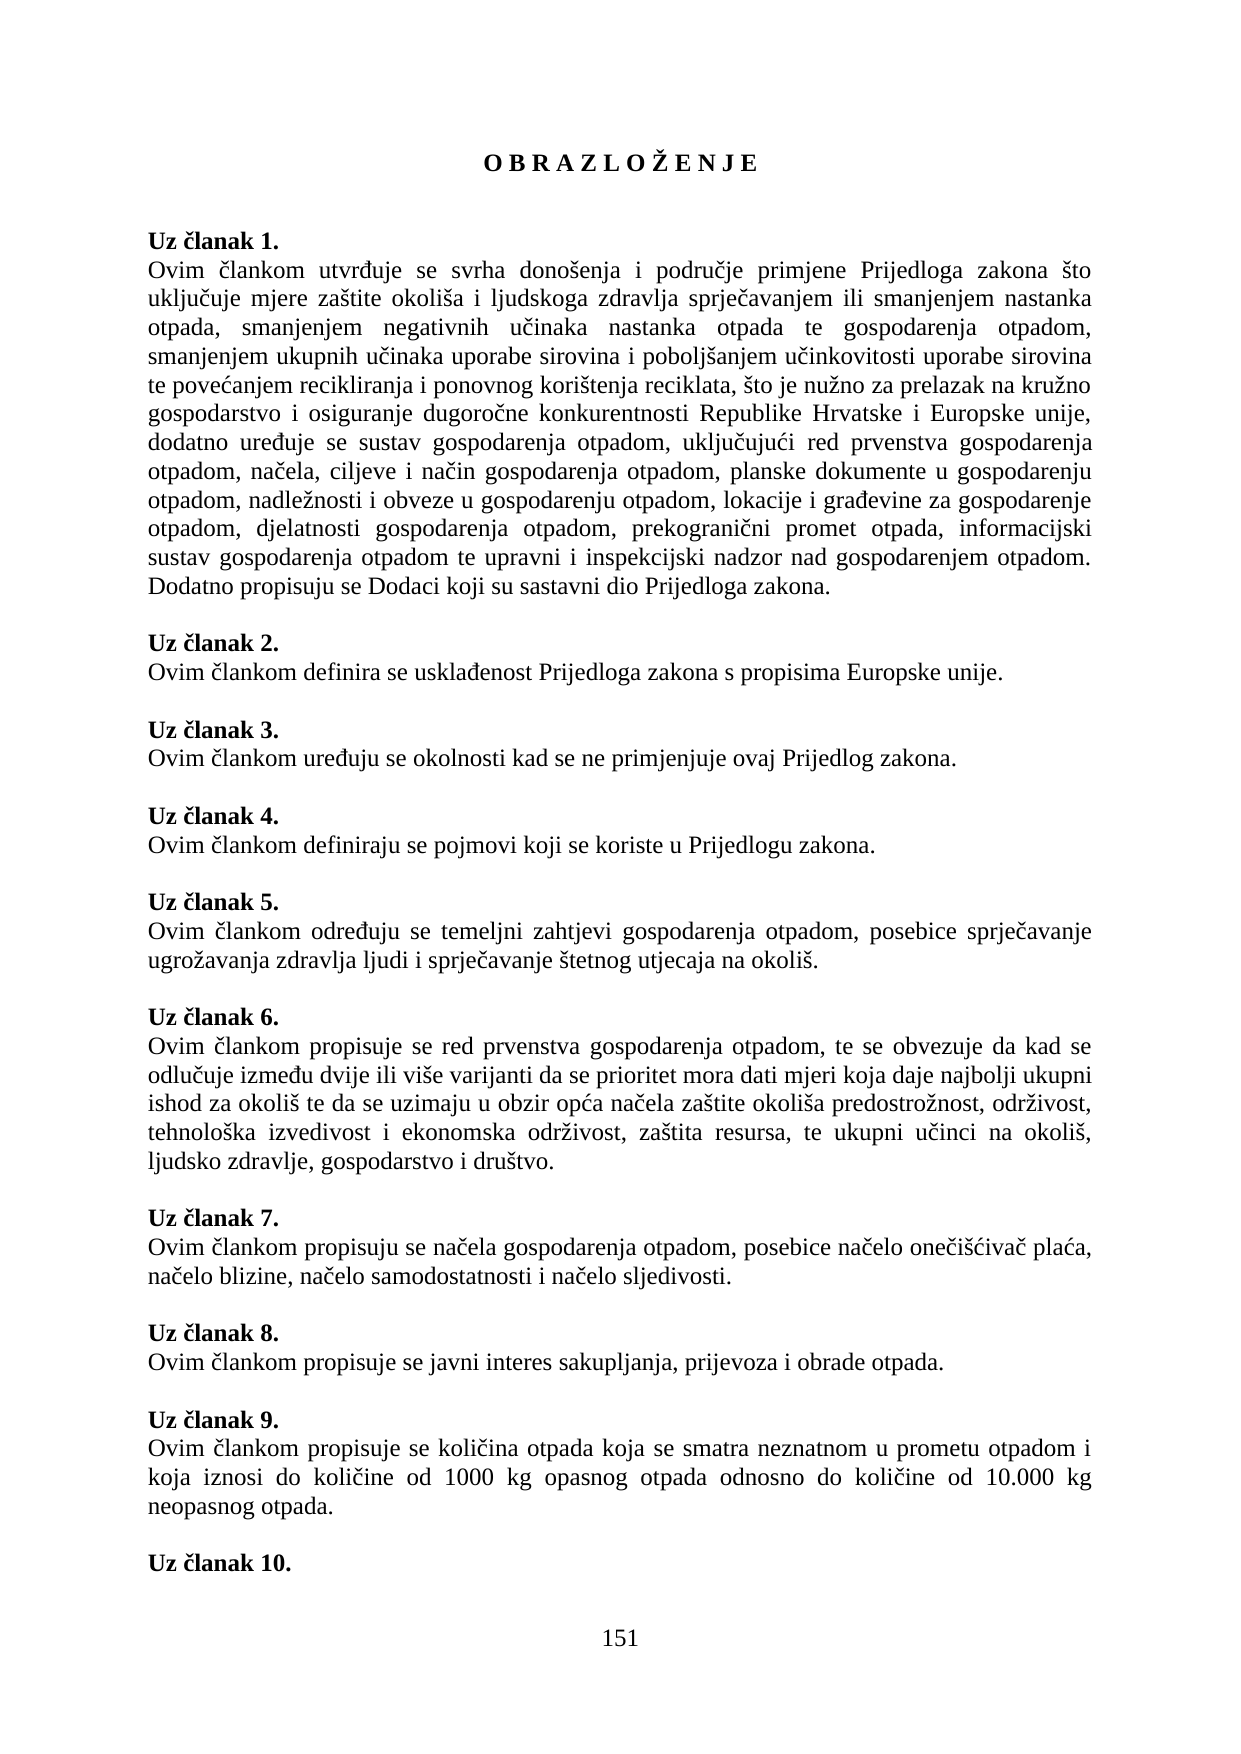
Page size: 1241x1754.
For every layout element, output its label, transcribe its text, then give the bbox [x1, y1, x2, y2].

text Ovim člankom propisuju se načela gospodarenja otpadom, posebice načelo onečišćivač plaća, načelo blizine, načelo samodostatnosti i načelo sljedivosti. [148, 1232, 1093, 1290]
text Uz članak 1. [148, 226, 1093, 255]
text Ovim člankom utvrđuje se svrha donošenja i područje primjene Prijedloga zakona što uključuje mjere zaštite okoliša i ljudskoga zdravlja sprječavanjem ili smanjenjem nastanka otpada, smanjenjem negativnih učinaka nastanka otpada te gospodarenja otpadom, smanjenjem ukupnih učinaka uporabe sirovina i poboljšanjem učinkovitosti uporabe sirovina te povećanjem recikliranja i ponovnog korištenja reciklata, što je nužno za prelazak na kružno gospodarstvo i osiguranje dugoročne konkurentnosti Republike Hrvatske i Europske unije, dodatno uređuje se sustav gospodarenja otpadom, uključujući red prvenstva gospodarenja otpadom, načela, ciljeve i način gospodarenja otpadom, planske dokumente u gospodarenju otpadom, nadležnosti i obveze u gospodarenju otpadom, lokacije i građevine za gospodarenje otpadom, djelatnosti gospodarenja otpadom, prekogranični promet otpada, informacijski sustav gospodarenja otpadom te upravni i inspekcijski nadzor nad gospodarenjem otpadom. Dodatno propisuju se Dodaci koji su sastavni dio Prijedloga zakona. [148, 255, 1093, 600]
text O B R A Z L O Ž E N J E [148, 148, 1093, 176]
text Uz članak 6. [148, 1002, 1093, 1031]
text Uz članak 2. [148, 628, 1093, 657]
text Uz članak 7. [148, 1203, 1093, 1232]
text Uz članak 8. [148, 1318, 1093, 1347]
text Uz članak 9. [148, 1405, 1093, 1433]
text Ovim člankom propisuje se javni interes sakupljanja, prijevoza i obrade otpada. [148, 1347, 1093, 1376]
text Ovim člankom uređuju se okolnosti kad se ne primjenjuje ovaj Prijedlog zakona. [148, 743, 1093, 772]
text Ovim člankom definira se usklađenost Prijedloga zakona s propisima Europske unije. [148, 657, 1093, 686]
text Uz članak 5. [148, 887, 1093, 916]
text Ovim člankom definiraju se pojmovi koji se koriste u Prijedlogu zakona. [148, 830, 1093, 858]
text Uz članak 4. [148, 801, 1093, 830]
text Uz članak 10. [148, 1548, 1093, 1577]
text Ovim člankom propisuje se količina otpada koja se smatra neznatnom u prometu otpadom i koja iznosi do količine od 1000 kg opasnog otpada odnosno do količine od 10.000 kg neopasnog otpada. [148, 1433, 1093, 1520]
text Uz članak 3. [148, 715, 1093, 743]
text Ovim člankom određuju se temeljni zahtjevi gospodarenja otpadom, posebice sprječavanje ugrožavanja zdravlja ljudi i sprječavanje štetnog utjecaja na okoliš. [148, 916, 1093, 973]
text Ovim člankom propisuje se red prvenstva gospodarenja otpadom, te se obvezuje da kad se odlučuje između dvije ili više varijanti da se prioritet mora dati mjeri koja daje najbolji ukupni ishod za okoliš te da se uzimaju u obzir opća načela zaštite okoliša predostrožnost, održivost, tehnološka izvedivost i ekonomska održivost, zaštita resursa, te ukupni učinci na okoliš, ljudsko zdravlje, gospodarstvo i društvo. [148, 1031, 1093, 1175]
